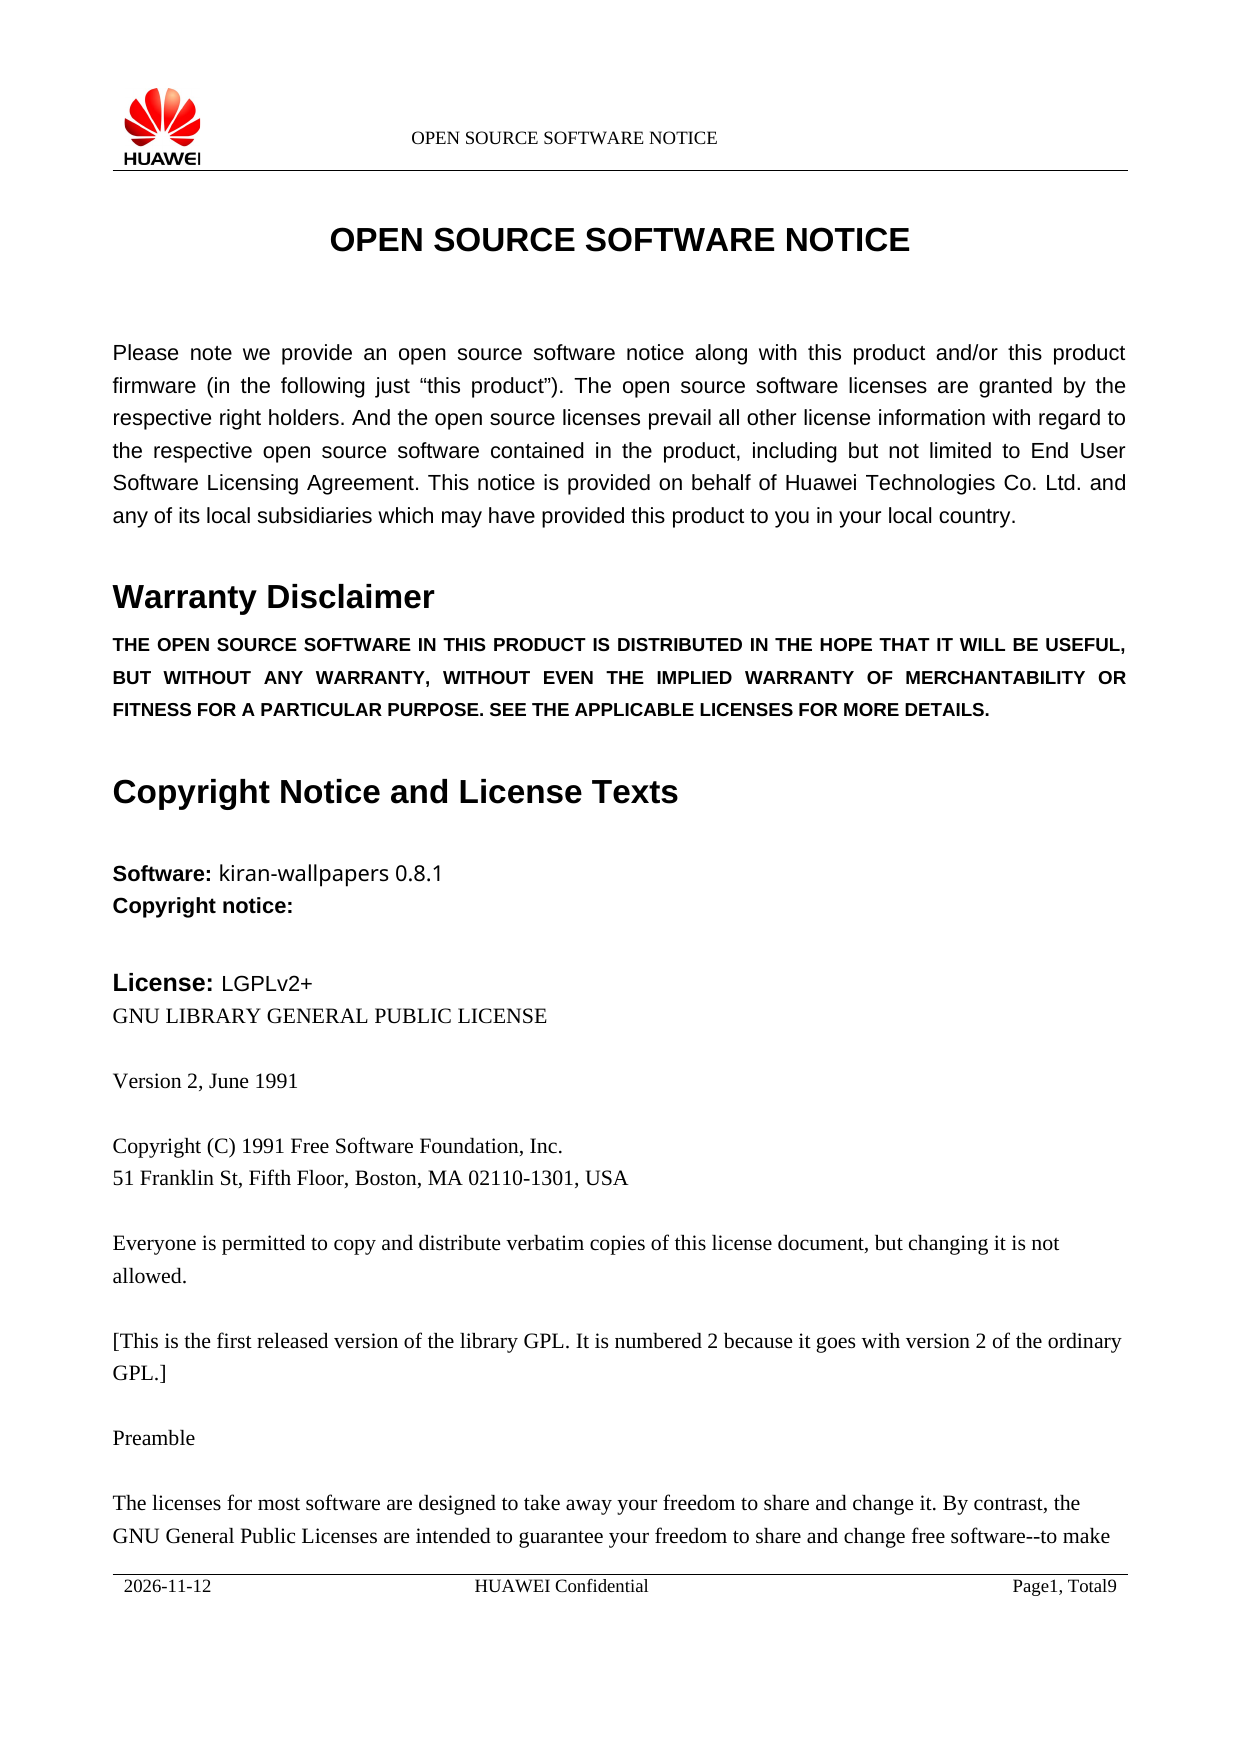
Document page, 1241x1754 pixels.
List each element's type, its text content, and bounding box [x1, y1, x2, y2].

picture [124, 88, 201, 165]
text Warranty Disclaimer [112, 564, 1128, 629]
text Copyright Notice and License Texts [112, 759, 1128, 824]
text The open source software in this product is distributed in the hope that it will be useful, but WITHOUT ANY WARRANTY, without even the implied warranty of MERCHANTABILITY or FITNESS FOR A PARTICULAR PURPOSE. See the applicable licenses for more details. [112, 629, 1128, 726]
text OPEN SOURCE SOFTWARE NOTICE [112, 206, 1128, 271]
text License: LGPLv2+ [112, 966, 1128, 999]
text Please note we provide an open source software notice along with this product and/or this product firmware (in the following just “this product”). The open source software licenses are granted by the respective right holders. And the open source licenses prevail all other license information with regard to the respective open source software contained in the product, including but not limited to End User Software Licensing Agreement. This notice is provided on behalf of Huawei Technologies Co. Ltd. and any of its local subsidiaries which may have provided this product to you in your local country. [112, 336, 1128, 531]
text Copyright notice: [112, 889, 1128, 921]
title Software: kiran-wallpapers 0.8.1 [112, 856, 1128, 889]
